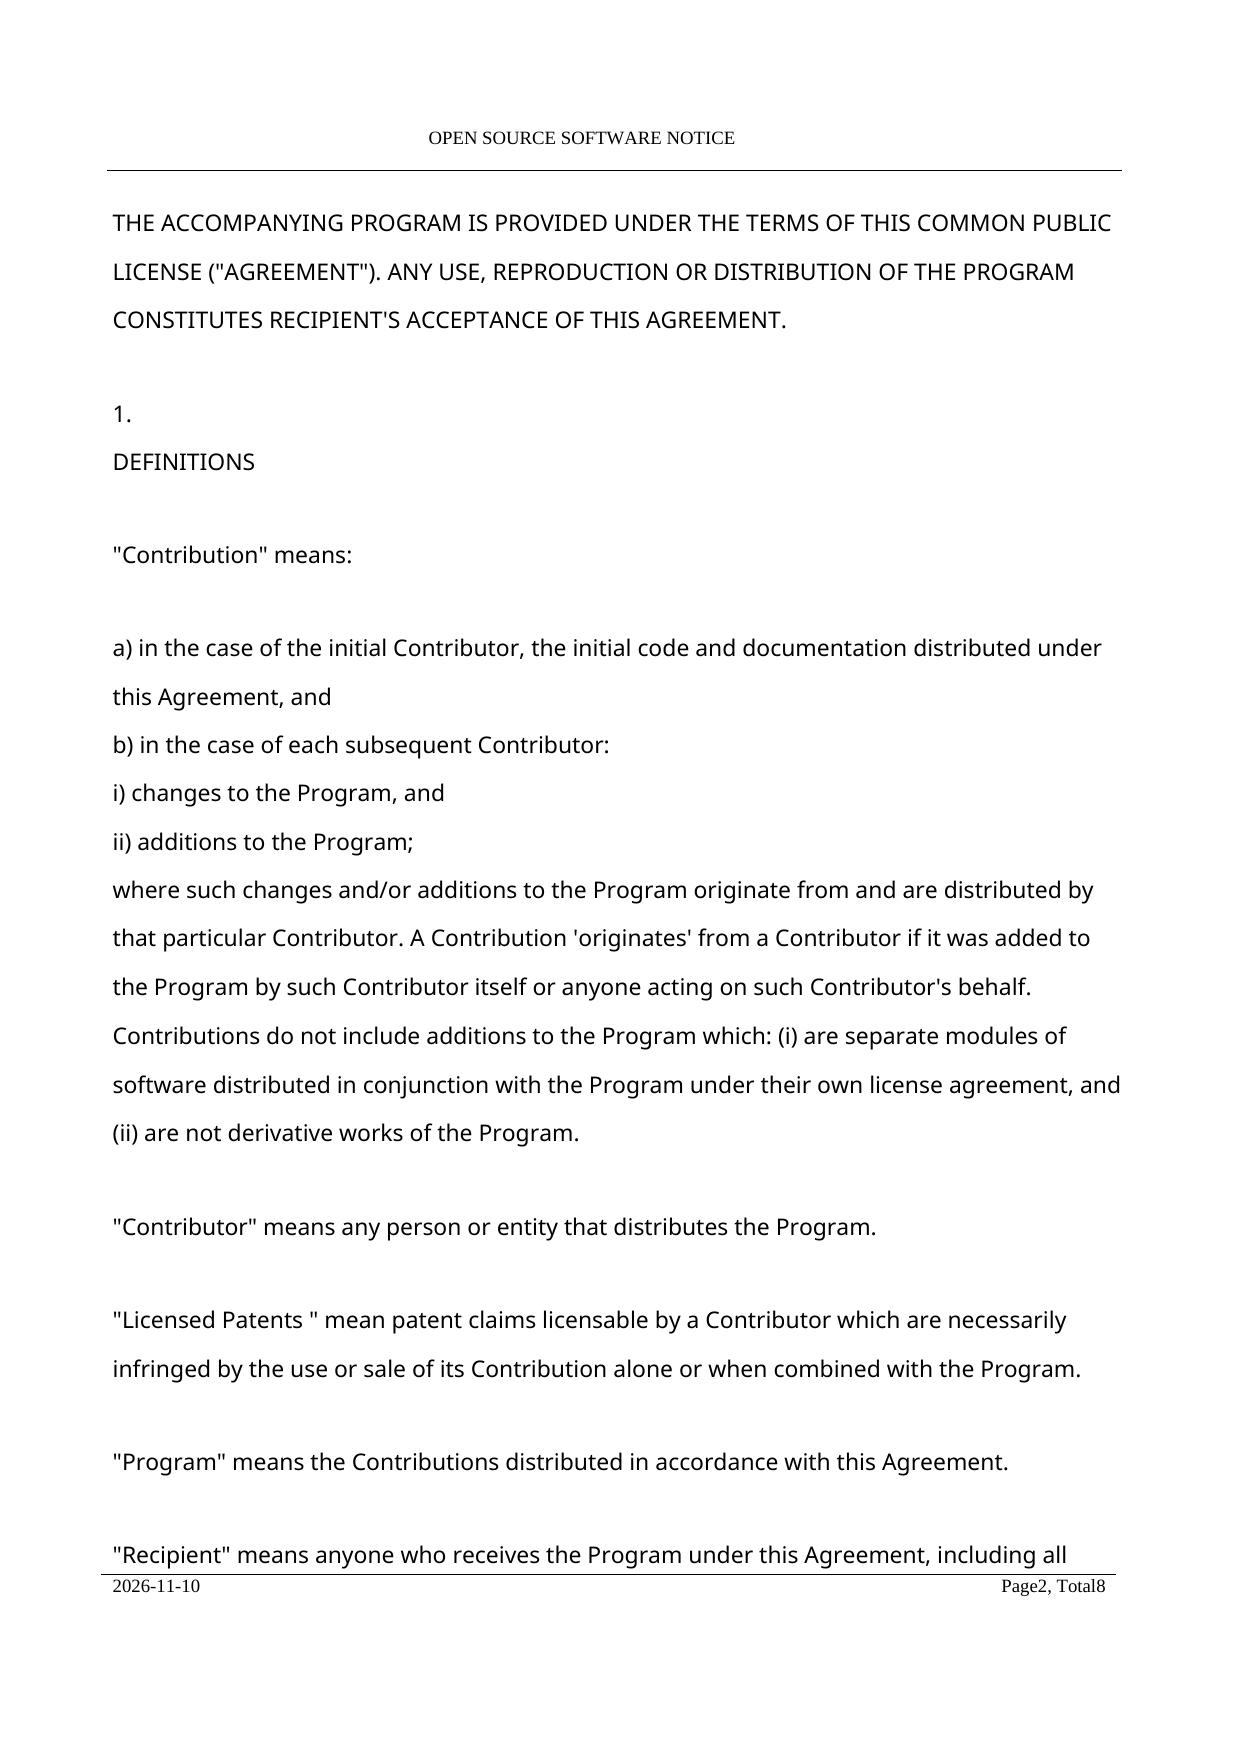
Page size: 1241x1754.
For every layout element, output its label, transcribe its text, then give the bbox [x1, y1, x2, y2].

text where such changes and/or additions to the Program originate from and are distributed by that particular Contributor. A Contribution 'originates' from a Contributor if it was added to the Program by such Contributor itself or anyone acting on such Contributor's behalf. Contributions do not include additions to the Program which: (i) are separate modules of software distributed in conjunction with the Program under their own license agreement, and (ii) are not derivative works of the Program. [112, 873, 1128, 1149]
text a) in the case of the initial Contributor, the initial code and documentation distributed under this Agreement, and [112, 632, 1128, 713]
text "Program" means the Contributions distributed in accordance with this Agreement. [112, 1445, 1128, 1478]
text DEFINITIONS [112, 445, 1128, 478]
text "Contributor" means any person or entity that distributes the Program. [112, 1210, 1128, 1242]
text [112, 1538, 1128, 1571]
text "Licensed Patents " mean patent claims licensable by a Contributor which are necessarily infringed by the use or sale of its Contribution alone or when combined with the Program. [112, 1303, 1128, 1384]
text 1. [112, 397, 1128, 429]
text THE ACCOMPANYING PROGRAM IS PROVIDED UNDER THE TERMS OF THIS COMMON PUBLIC LICENSE ("AGREEMENT"). ANY USE, REPRODUCTION OR DISTRIBUTION OF THE PROGRAM CONSTITUTES RECIPIENT'S ACCEPTANCE OF THIS AGREEMENT. [112, 206, 1128, 336]
text ii) additions to the Program; [112, 825, 1128, 857]
text b) in the case of each subsequent Contributor: [112, 728, 1128, 761]
text i) changes to the Program, and [112, 777, 1128, 809]
text "Contribution" means: [112, 538, 1128, 571]
